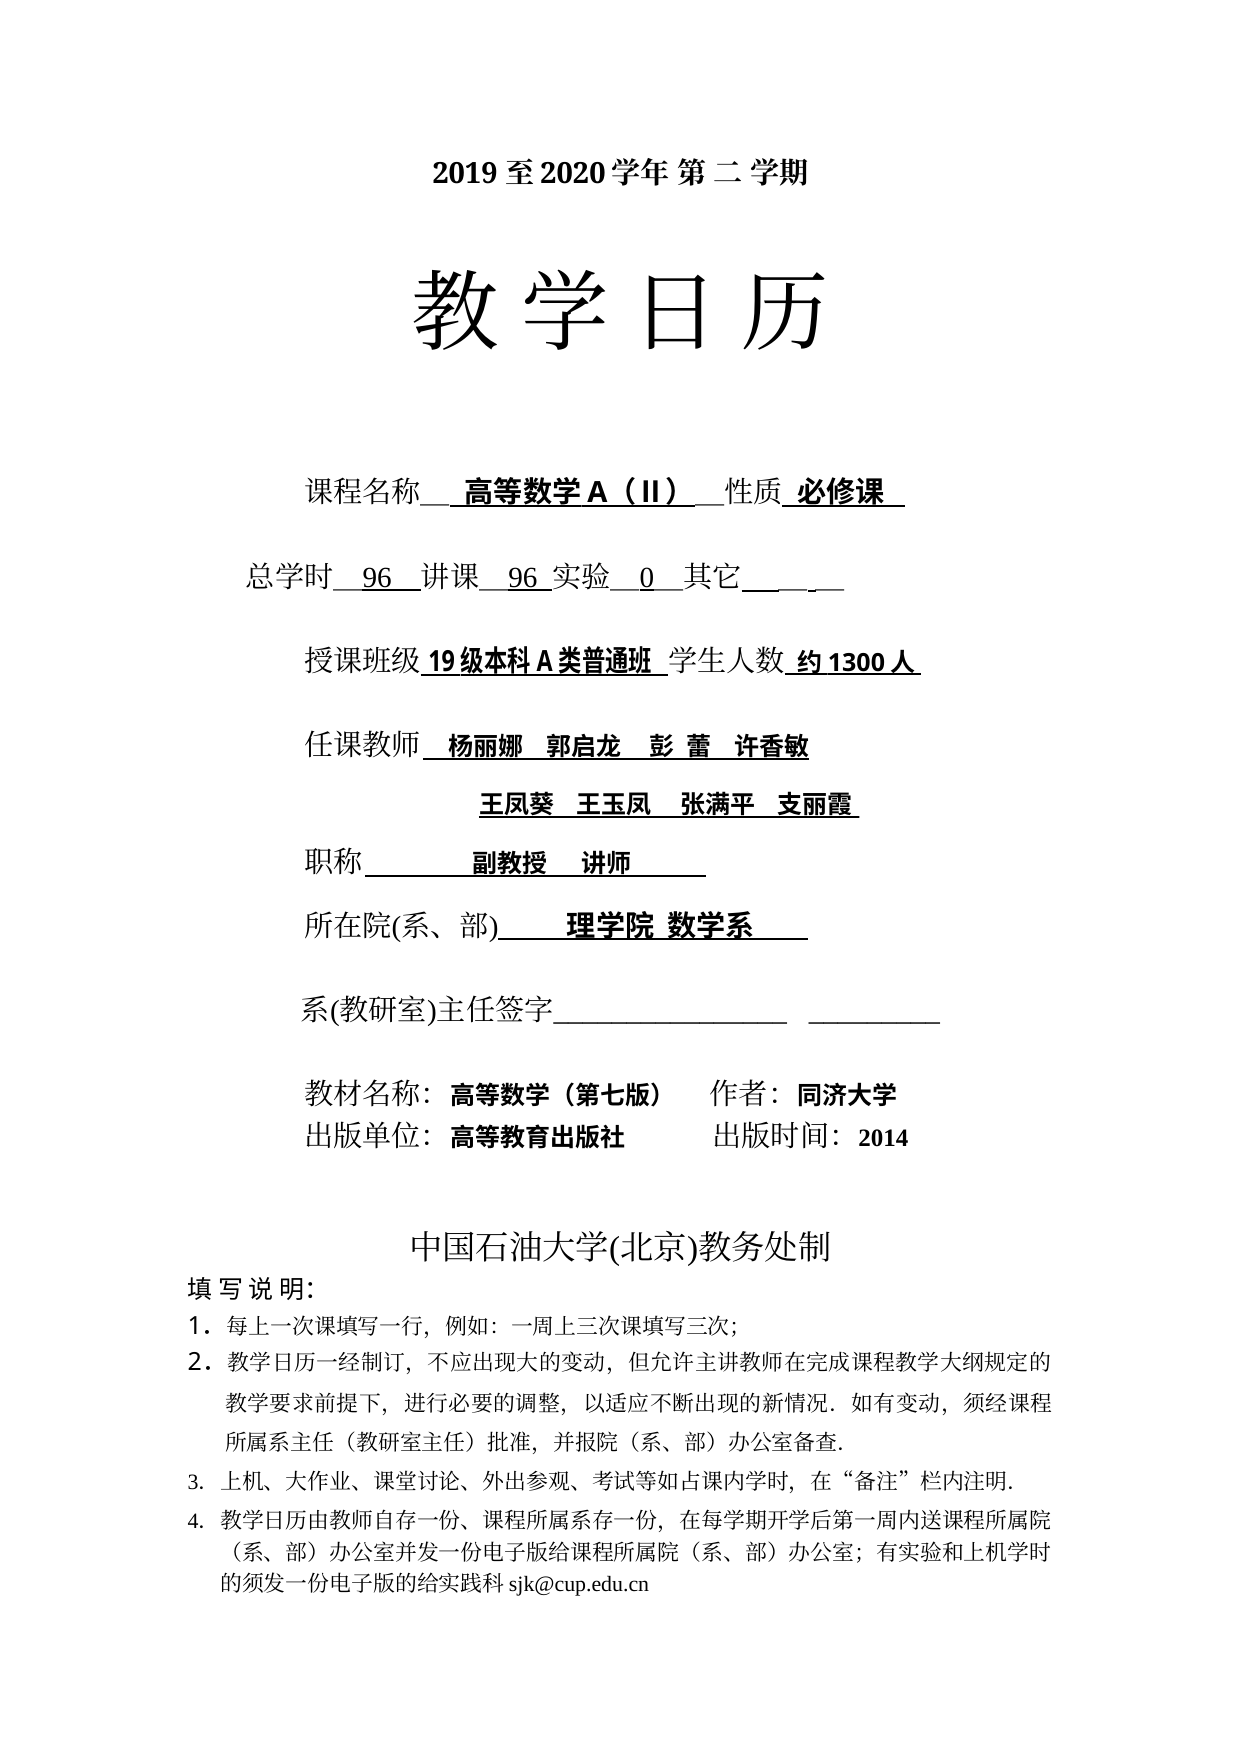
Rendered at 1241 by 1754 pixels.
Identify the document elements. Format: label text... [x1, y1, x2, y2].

text 4．教学日历由教师自存一份、课程所属系存一份，在每学期开学后第一周内送课程所属院（系、部）办公室并发一份电子版给课程所属院（系、部）办公室；有实验和上机学时的须发一份电子版的给实践科sjk@cup.edu.cn [187, 1504, 1053, 1598]
text 所在院(系、部) 理学院 数学系 [187, 902, 1053, 944]
text 总学时＿96＿讲课＿96 实验＿0＿其它 ＿ ＿ [187, 554, 1053, 596]
text 任课教师 杨丽娜 郭启龙 彭 蕾 许香敏 [187, 722, 1053, 764]
text 1．每上一次课填写一行，例如：一周上三次课填写三次； [187, 1306, 1053, 1342]
text 出版单位：高等教育出版社 出版时间：2014 [187, 1112, 1053, 1154]
text 教 学 日 历 [187, 242, 1053, 368]
text 2．教学日历一经制订，不应出现大的变动，但允许主讲教师在完成课程教学大纲规定的教学要求前提下，进行必要的调整，以适应不断出现的新情况．如有变动，须经课程所属系主任（教研室主任）批准，并报院（系、部）办公室备查． [187, 1342, 1053, 1457]
text 课程名称＿ 高等数学A（Ⅱ）＿性质 必修课 [187, 469, 1053, 511]
text 填 写 说 明： [187, 1269, 1053, 1306]
text 教材名称：高等数学（第七版） 作者：同济大学 [187, 1071, 1053, 1112]
text 系(教研室)主任签字________________ _________ [187, 987, 1053, 1029]
text 2019 至2020学年 第 二 学期 [187, 150, 1053, 192]
text 3．上机、大作业、课堂讨论、外出参观、考试等如占课内学时，在“备注”栏内注明． [187, 1464, 1053, 1496]
text 职称 副教授 讲师 [187, 839, 1053, 881]
text 中国石油大学(北京)教务处制 [187, 1221, 1053, 1269]
text 王凤葵 王玉凤 张满平 支丽霞 [187, 785, 1053, 821]
text 授课班级 19级本科A 类普通班 学生人数 约1300人 [187, 637, 1053, 680]
